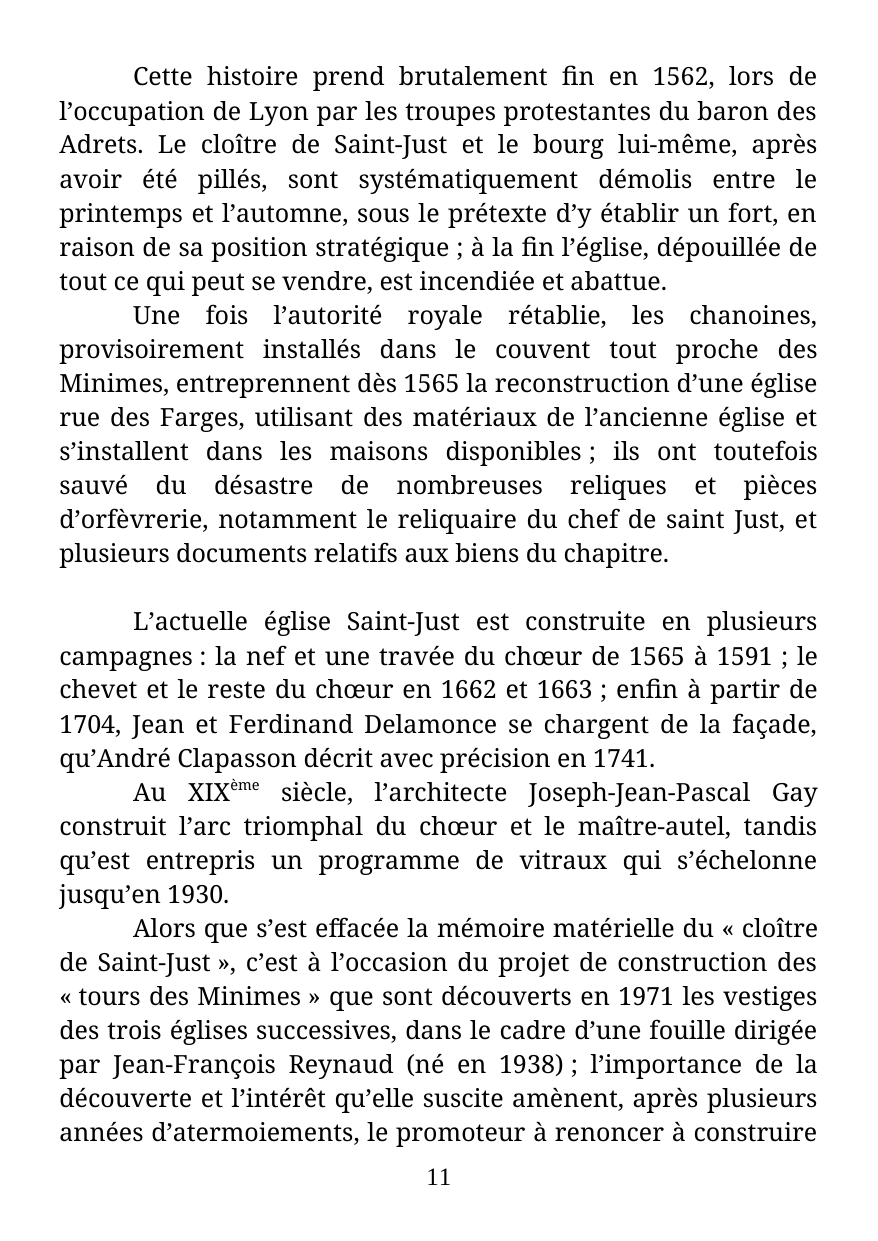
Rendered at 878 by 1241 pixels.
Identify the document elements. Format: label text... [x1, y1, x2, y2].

text Cette histoire prend brutalement fin en 1562, lors de l’occupation de Lyon par les troupes protestantes du baron des Adrets. Le cloître de Saint-Just et le bourg lui-même, après avoir été pillés, sont systématiquement démolis entre le printemps et l’automne, sous le prétexte d’y établir un fort, en raison de sa position stratégique ; à la fin l’église, dépouillée de tout ce qui peut se vendre, est incendiée et abattue. [59, 59, 818, 297]
text Une fois l’autorité royale rétablie, les chanoines, provisoirement installés dans le couvent tout proche des Minimes, entreprennent dès 1565 la reconstruction d’une église rue des Farges, utilisant des matériaux de l’ancienne église et s’installent dans les maisons disponibles ; ils ont toutefois sauvé du désastre de nombreuses reliques et pièces d’orfèvrerie, notamment le reliquaire du chef de saint Just, et plusieurs documents relatifs aux biens du chapitre. [59, 297, 818, 570]
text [59, 911, 818, 1149]
text L’actuelle église Saint-Just est construite en plusieurs campagnes : la nef et une travée du chœur de 1565 à 1591 ; le chevet et le reste du chœur en 1662 et 1663 ; enfin à partir de 1704, Jean et Ferdinand Delamonce se chargent de la façade, qu’André Clapasson décrit avec précision en 1741. [59, 604, 818, 774]
text Au XIXème siècle, l’architecte Joseph-Jean-Pascal Gay construit l’arc triomphal du chœur et le maître-autel, tandis qu’est entrepris un programme de vitraux qui s’échelonne jusqu’en 1930. [59, 774, 818, 911]
